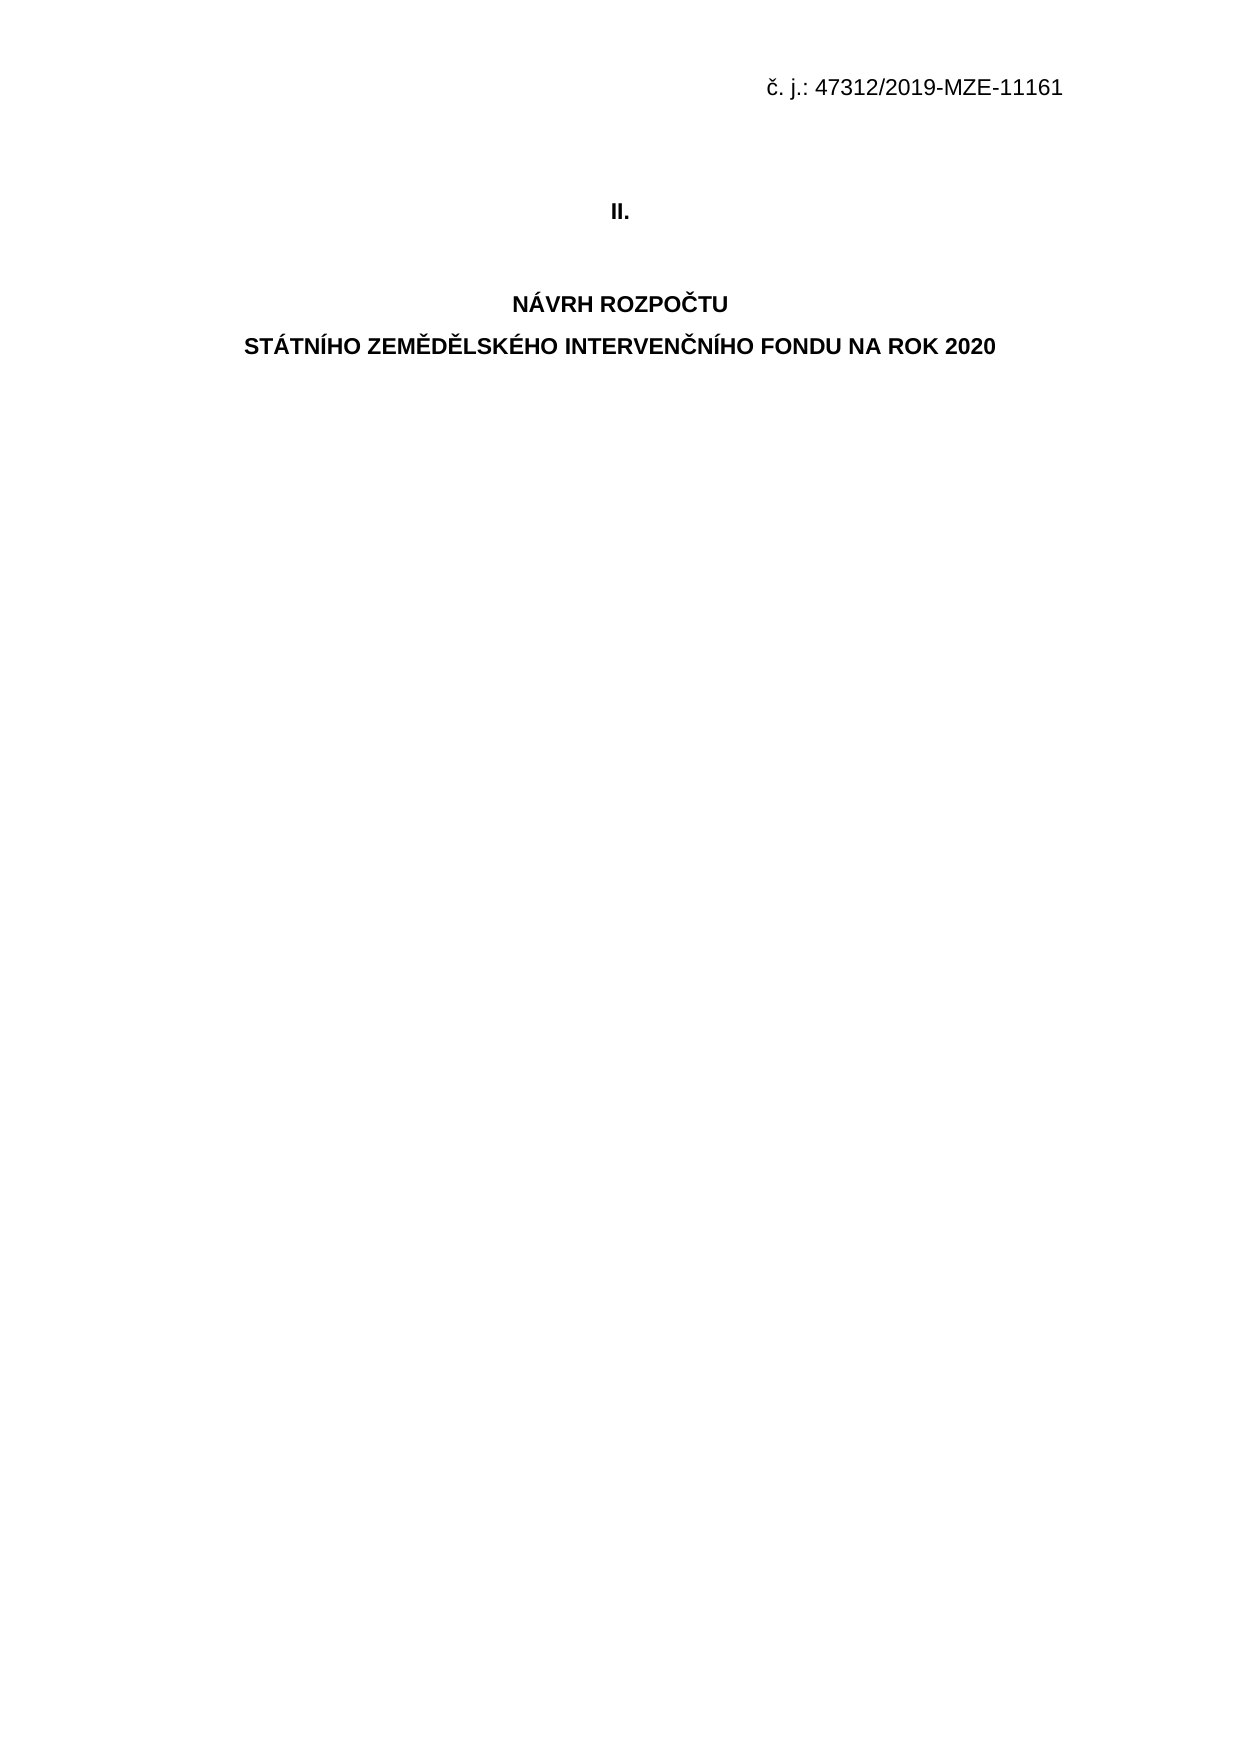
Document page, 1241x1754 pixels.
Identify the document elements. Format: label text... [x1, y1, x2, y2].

text NÁVRH ROZPOČTU [118, 291, 1122, 317]
text II. [118, 198, 1122, 224]
text STÁTNÍHO ZEMĚDĚLSKÉHO INTERVENČNÍHO FONDU NA ROK 2020 [118, 333, 1122, 359]
